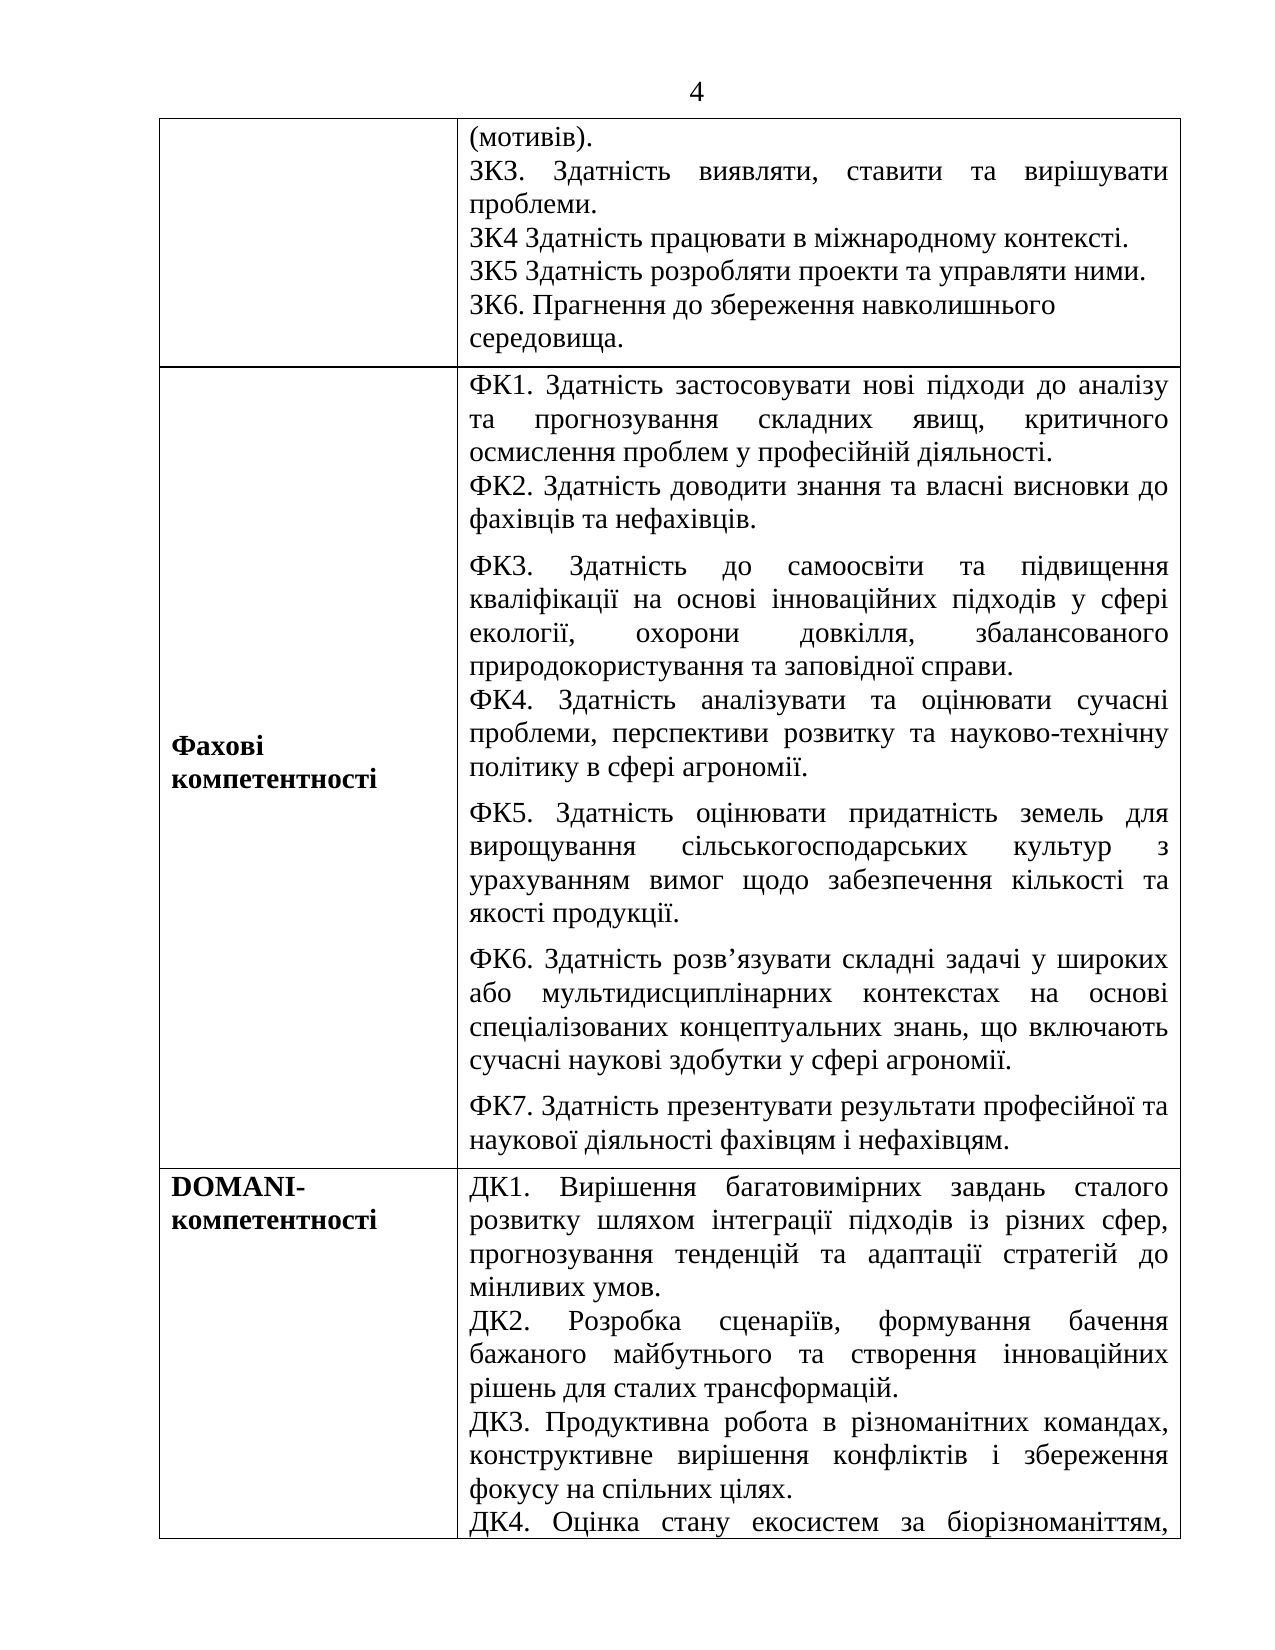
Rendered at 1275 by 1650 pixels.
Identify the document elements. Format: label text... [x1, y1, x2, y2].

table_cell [160, 1169, 457, 1538]
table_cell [458, 119, 1180, 366]
table_cell ФК1. Здатність застосовувати нові підходи до аналізу та прогнозування складних явищ, критичного осмислення проблем у професійній діяльності. ФК2. Здатність доводити знання та власні висновки до фахівців та нефахівців. ФК3. Здатність до самоосвіти та підвищення кваліфікації на основі інноваційних підходів у сфері екології, охорони довкілля, збалансованого природокористування та заповідної справи. ФК4. Здатність аналізувати та оцінювати сучасні проблеми, перспективи розвитку та науково-технічну політику в сфері агрономії. ФК5. Здатність оцінювати придатність земель для вирощування сільськогосподарських культур з урахуванням вимог щодо забезпечення кількості та якості продукції. ФК6. Здатність розв’язувати складні задачі у широких або мультидисциплінарних контекстах на основі спеціалізованих концептуальних знань, що включають сучасні наукові здобутки у сфері агрономії. ФК7. Здатність презентувати результати професійної та наукової діяльності фахівцям і нефахівцям. [458, 368, 1180, 1168]
table_cell Фахові компетентності [160, 368, 457, 1168]
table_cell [458, 1169, 1180, 1538]
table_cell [160, 119, 457, 366]
